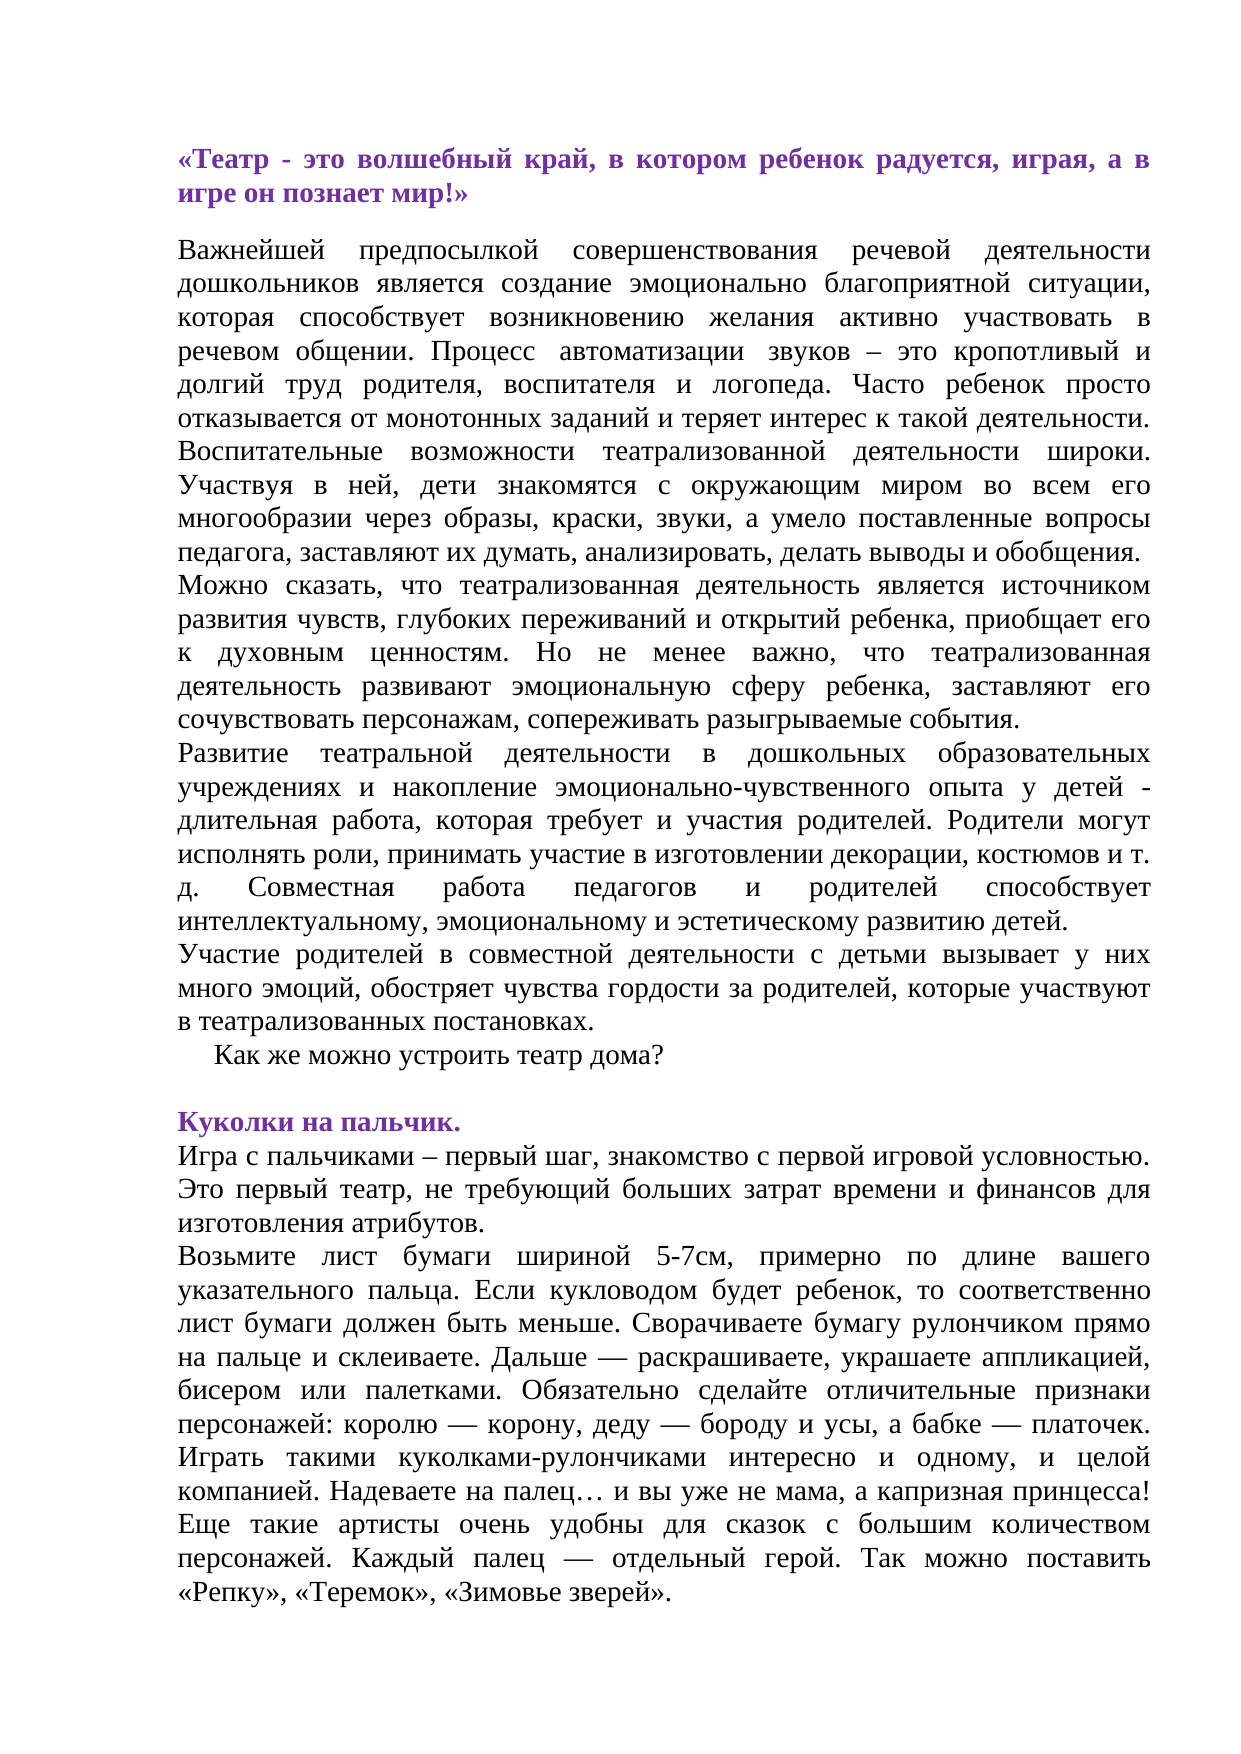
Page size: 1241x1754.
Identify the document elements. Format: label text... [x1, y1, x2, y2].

text Развитие театральной деятельности в дошкольных образовательных учреждениях и накопление эмоционально-чувственного опыта у детей - длительная работа, которая требует и участия родителей. Родители могут исполнять роли, принимать участие в изготовлении декорации, костюмов и т. д. Совместная работа педагогов и родителей способствует интеллектуальному, эмоциональному и эстетическому развитию детей. [177, 735, 1152, 936]
text Игра с пальчиками – первый шаг, знакомство с первой игровой условностью. Это первый театр, не требующий больших затрат времени и финансов для изготовления атрибутов. [177, 1138, 1152, 1238]
text Куколки на пальчик. [177, 1104, 1152, 1138]
text Можно сказать, что театрализованная деятельность является источником развития чувств, глубоких переживаний и открытий ребенка, приобщает его к духовным ценностям. Но не менее важно, что театрализованная деятельность развивают эмоциональную сферу ребенка, заставляют его сочувствовать персонажам, сопереживать разыгрываемые события. [177, 567, 1152, 735]
text Как же можно устроить театр дома? [177, 1037, 1152, 1071]
text Возьмите лист бумаги шириной 5-7см, примерно по длине вашего указательного пальца. Если кукловодом будет ребенок, то соответственно лист бумаги должен быть меньше. Сворачиваете бумагу рулончиком прямо на пальце и склеиваете. Дальше — раскрашиваете, украшаете аппликацией, бисером или палетками. Обязательно сделайте отличительные признаки персонажей: королю — корону, деду — бороду и усы, а бабке — платочек. Играть такими куколками-рулончиками интересно и одному, и целой компанией. Надеваете на палец… и вы уже не мама, а капризная принцесса! Еще такие артисты очень удобны для сказок с большим количеством персонажей. Каждый палец — отдельный герой. Так можно поставить «Репку», «Теремок», «Зимовье зверей». [177, 1238, 1152, 1607]
text Участие родителей в совместной деятельности с детьми вызывает у них много эмоций, обостряет чувства гордости за родителей, которые участвуют в театрализованных постановках. [177, 936, 1152, 1037]
text Важнейшей предпосылкой совершенствования речевой деятельности дошкольников является создание эмоционально благоприятной ситуации, которая способствует возникновению желания активно участвовать в речевом общении. Процесс автоматизации звуков – это кропотливый и долгий труд родителя, воспитателя и логопеда. Часто ребенок просто отказывается от монотонных заданий и теряет интерес к такой деятельности. Воспитательные возможности театрализованной деятельности широки. Участвуя в ней, дети знакомятся с окружающим миром во всем его многообразии через образы, краски, звуки, а умело поставленные вопросы педагога, заставляют их думать, анализировать, делать выводы и обобщения. [177, 232, 1152, 567]
text «Театр - это волшебный край, в котором ребенок радуется, играя, а в игре он познает мир!» [177, 142, 1152, 209]
